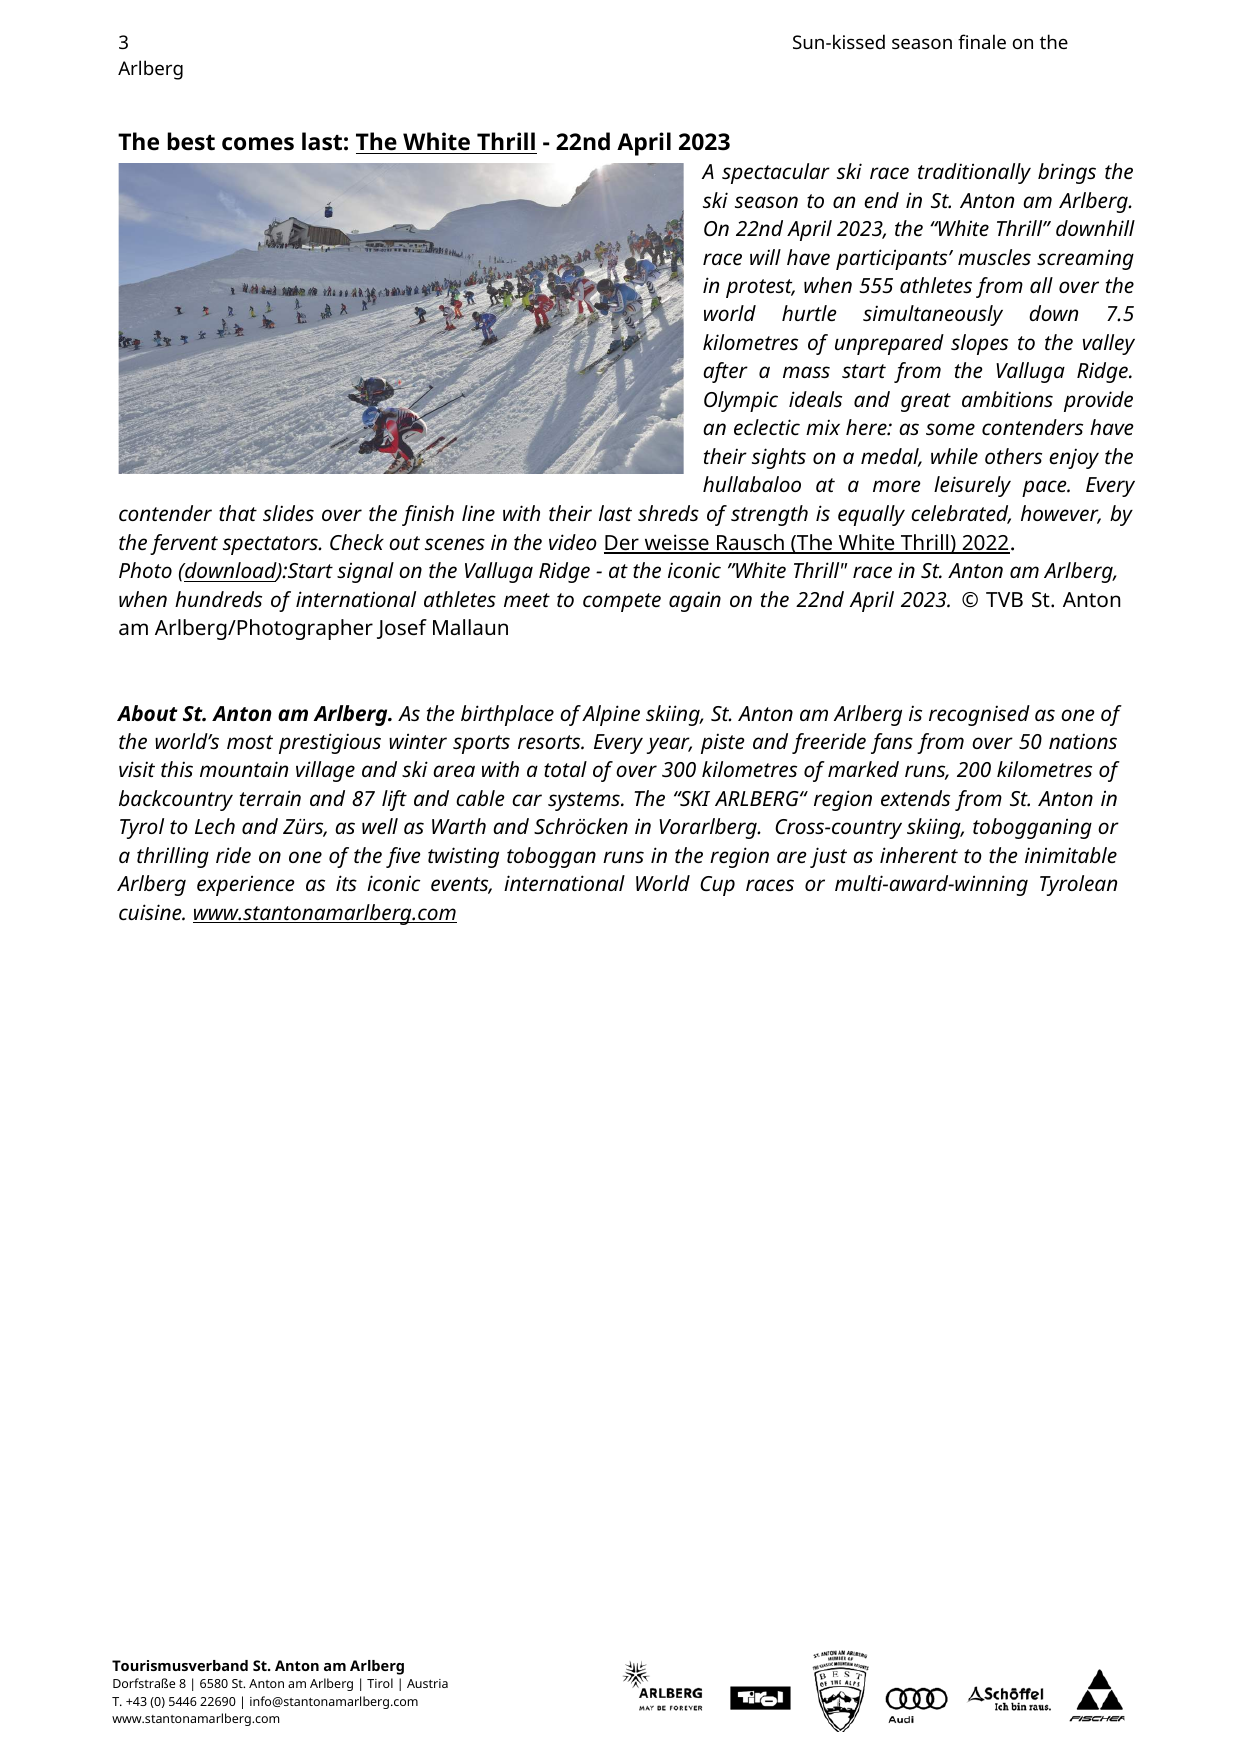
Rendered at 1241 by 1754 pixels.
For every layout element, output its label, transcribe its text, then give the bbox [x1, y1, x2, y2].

text The best comes last: The White Thrill - 22nd April 2023 [118, 126, 1137, 157]
text About St. Anton am Arlberg. As the birthplace of Alpine skiing, St. Anton am Arlberg is recognised as one of the world’s most prestigious winter sports resorts. Every year, piste and freeride fans from over 50 nations visit this mountain village and ski area with a total of over 300 kilometres of marked runs, 200 kilometres of backcountry terrain and 87 lift and cable car systems. The “SKI ARLBERG“ region extends from St. Anton in Tyrol to Lech and Zürs, as well as Warth and Schröcken in Vorarlberg. Cross-country skiing, tobogganing or a thrilling ride on one of the five twisting toboggan runs in the region are just as inherent to the inimitable Arlberg experience as its iconic events, international World Cup races or multi-award-winning Tyrolean cuisine. www.stantonamarlberg.com [118, 699, 1122, 926]
picture [118, 163, 683, 476]
text Photo (download):Start signal on the Valluga Ridge - at the iconic ”White Thrill" race in St. Anton am Arlberg, when hundreds of international athletes meet to compete again on the 22nd April 2023. © TVB St. Anton am Arlberg/Photographer Josef Mallaun [118, 557, 1122, 642]
picture [621, 1650, 1124, 1732]
